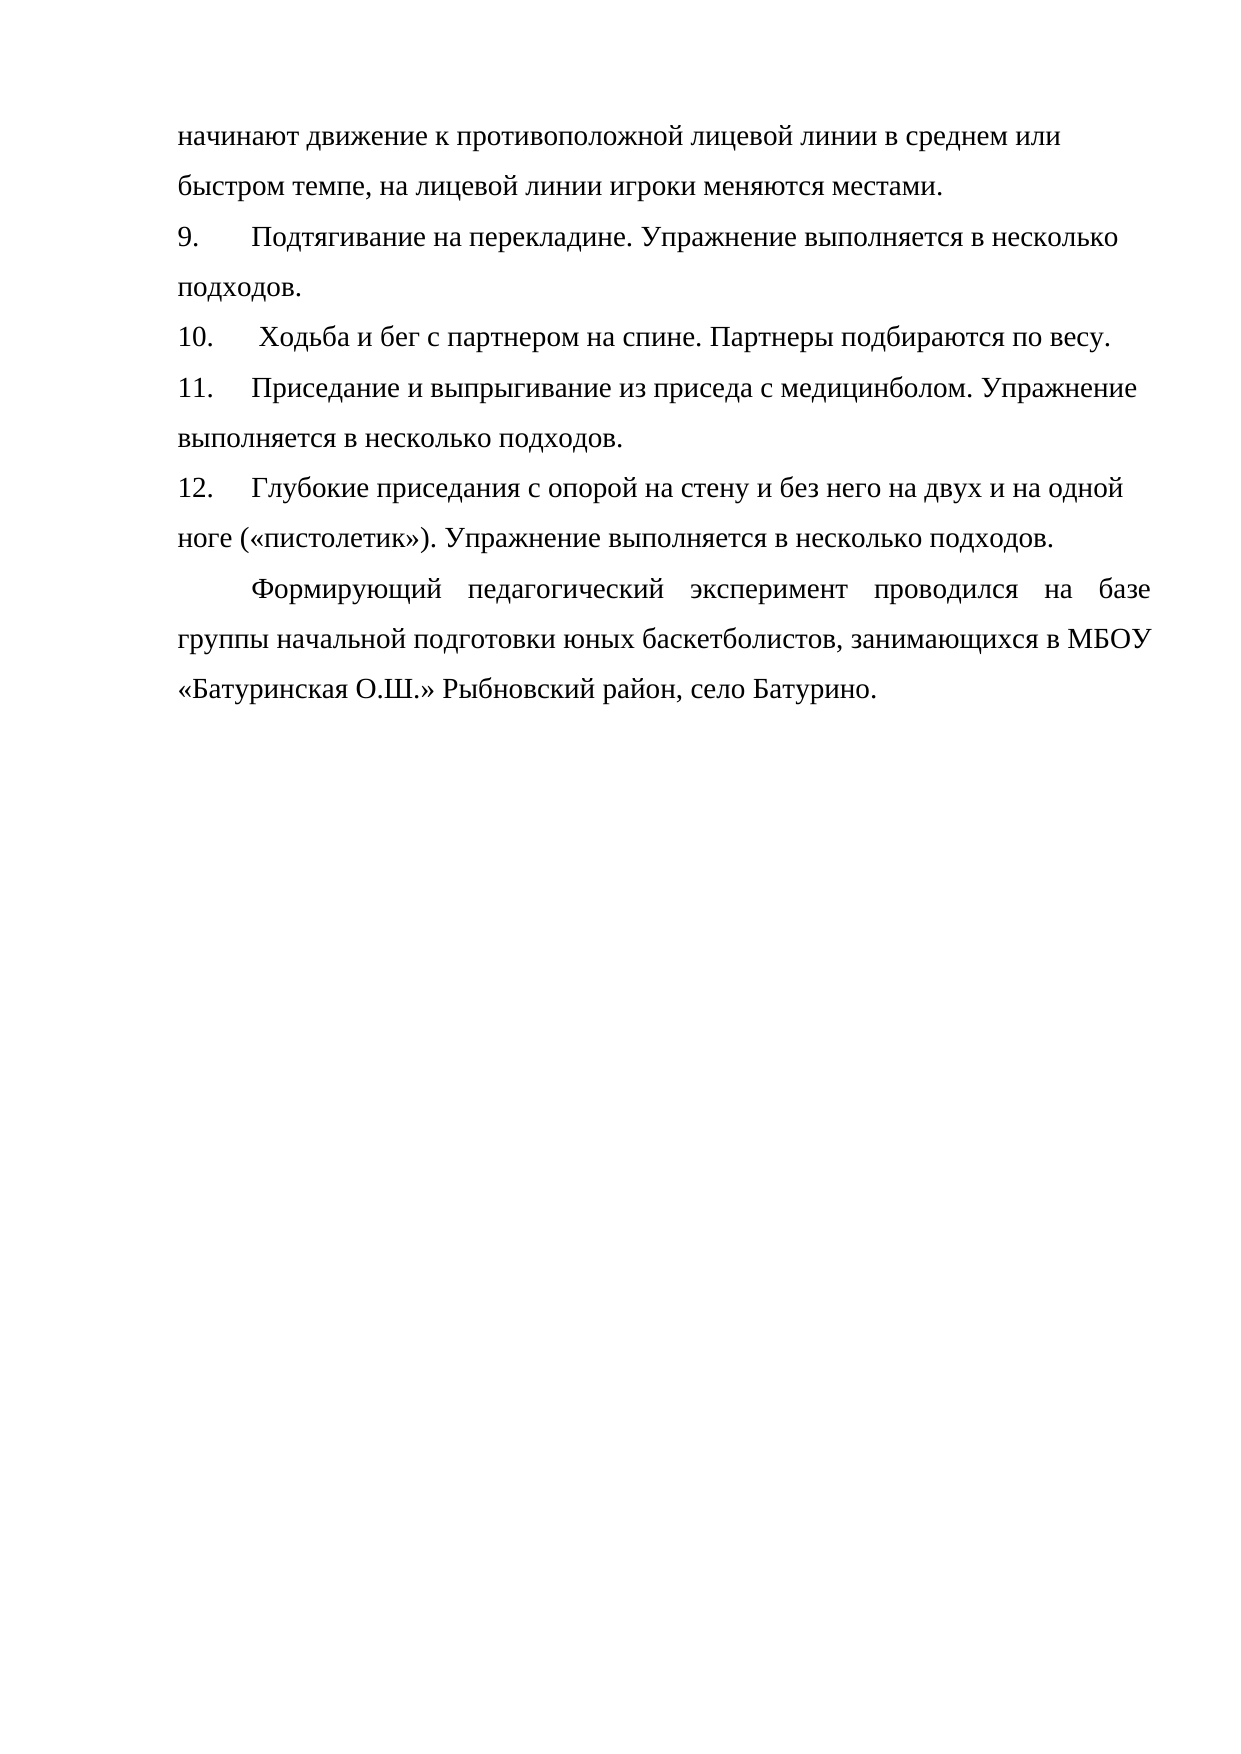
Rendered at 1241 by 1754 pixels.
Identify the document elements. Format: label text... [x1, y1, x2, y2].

list Глубокие приседания с опорой на стену и без него на двух и на одной ноге («пистолетик»). Упражнение выполняется в несколько подходов. [177, 470, 1152, 554]
text Формирующий педагогический эксперимент проводился на базе группы начальной подготовки юных баскетболистов, занимающихся в МБОУ «Батуринская О.Ш.» Рыбновский район, село Батурино. [177, 571, 1152, 705]
list Приседание и выпрыгивание из приседа с медицинболом. Упражнение выполняется в несколько подходов. [177, 370, 1152, 453]
list Подтягивание на перекладине. Упражнение выполняется в несколько подходов. [177, 219, 1152, 303]
list Ходьба и бег с партнером на спине. Партнеры подбираются по весу. [177, 319, 1152, 353]
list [177, 118, 1152, 202]
